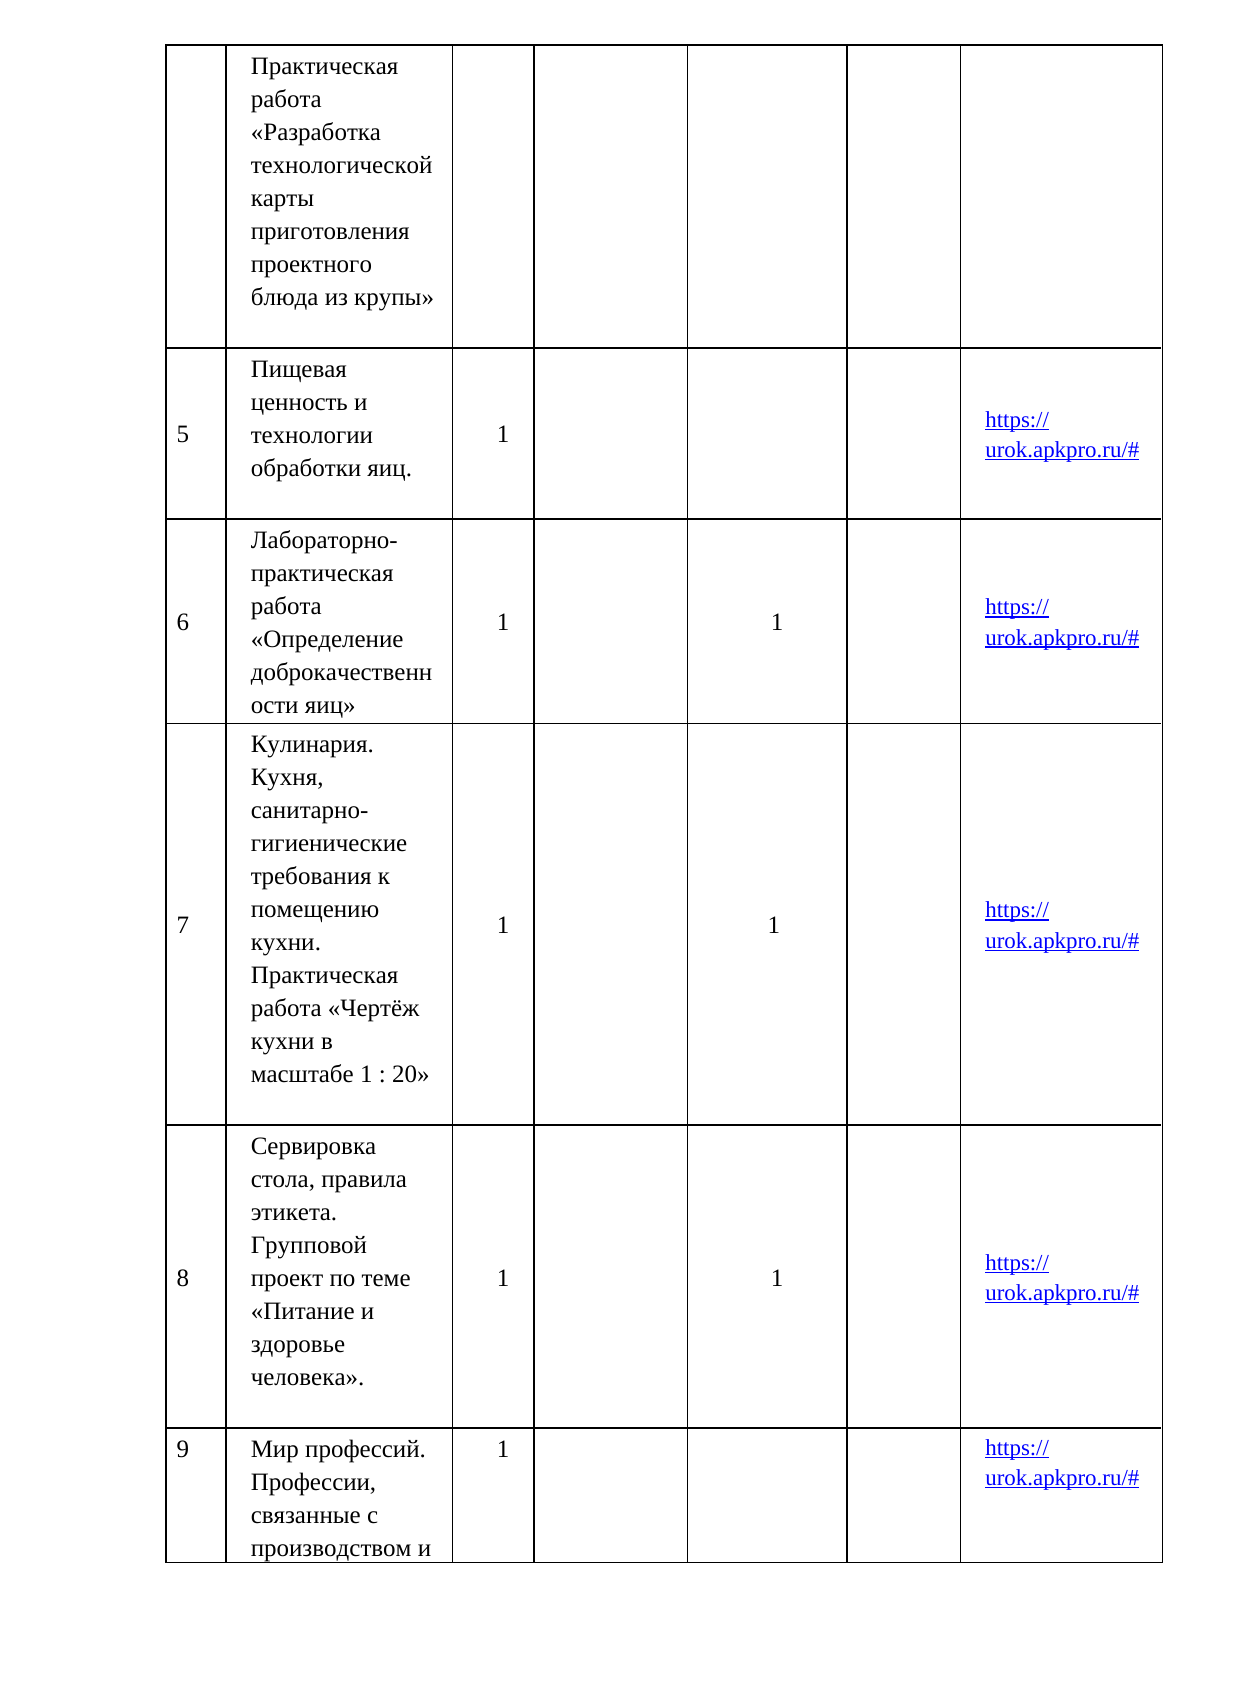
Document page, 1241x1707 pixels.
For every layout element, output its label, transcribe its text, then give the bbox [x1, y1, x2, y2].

table_cell https://urok.apkpro.ru/# [961, 518, 1162, 722]
table_cell 1 [688, 520, 846, 722]
table_cell 1 [688, 724, 846, 1124]
table_cell [535, 1429, 687, 1562]
table_cell 4 [167, 46, 225, 347]
table_cell [848, 724, 960, 1124]
table_cell [848, 520, 960, 722]
table_cell [848, 349, 960, 518]
table_cell [848, 46, 960, 347]
table_cell [535, 520, 687, 722]
table_cell 7 [167, 724, 225, 1124]
table_cell Сервировка стола, правила этикета. Групповой проект по теме «Питание и здоровье человека». [227, 1126, 452, 1427]
table_cell Кулинария. Кухня, санитарно-гигиенические требования к помещению кухни. Практическая работа «Чертёж кухни в масштабе 1 : 20» [227, 724, 452, 1124]
table_cell Лабораторно-практическая работа «Определение доброкачественности яиц» [227, 520, 452, 722]
table_cell 6 [167, 520, 225, 722]
table_cell https://urok.apkpro.ru/# [961, 1124, 1162, 1427]
table_cell [688, 349, 846, 518]
table_cell [848, 1126, 960, 1427]
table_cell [227, 1429, 452, 1562]
table_cell 9 [167, 1429, 225, 1562]
table_cell 8 [167, 1126, 225, 1427]
table_cell 1 [688, 46, 846, 347]
table_cell 5 [167, 349, 225, 518]
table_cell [227, 46, 452, 347]
table_cell https://urok.apkpro.ru/# [961, 723, 1162, 1124]
table_cell 1 [453, 349, 533, 518]
table_cell [535, 724, 687, 1124]
table_cell https://urok.apkpro.ru/# [961, 347, 1162, 518]
table_cell [848, 1429, 960, 1562]
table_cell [961, 1427, 1162, 1562]
table_cell [688, 1429, 846, 1562]
table_cell [535, 46, 687, 347]
table_cell 1 [453, 1126, 533, 1427]
table_cell Пищевая ценность и технологии обработки яиц. [227, 349, 452, 518]
table_cell 1 [453, 46, 533, 347]
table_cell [961, 46, 1162, 347]
table_cell 1 [453, 520, 533, 722]
table_cell [535, 349, 687, 518]
table_cell 1 [453, 724, 533, 1124]
table_cell [535, 1126, 687, 1427]
table_cell 1 [453, 1429, 533, 1562]
table_cell 1 [688, 1126, 846, 1427]
